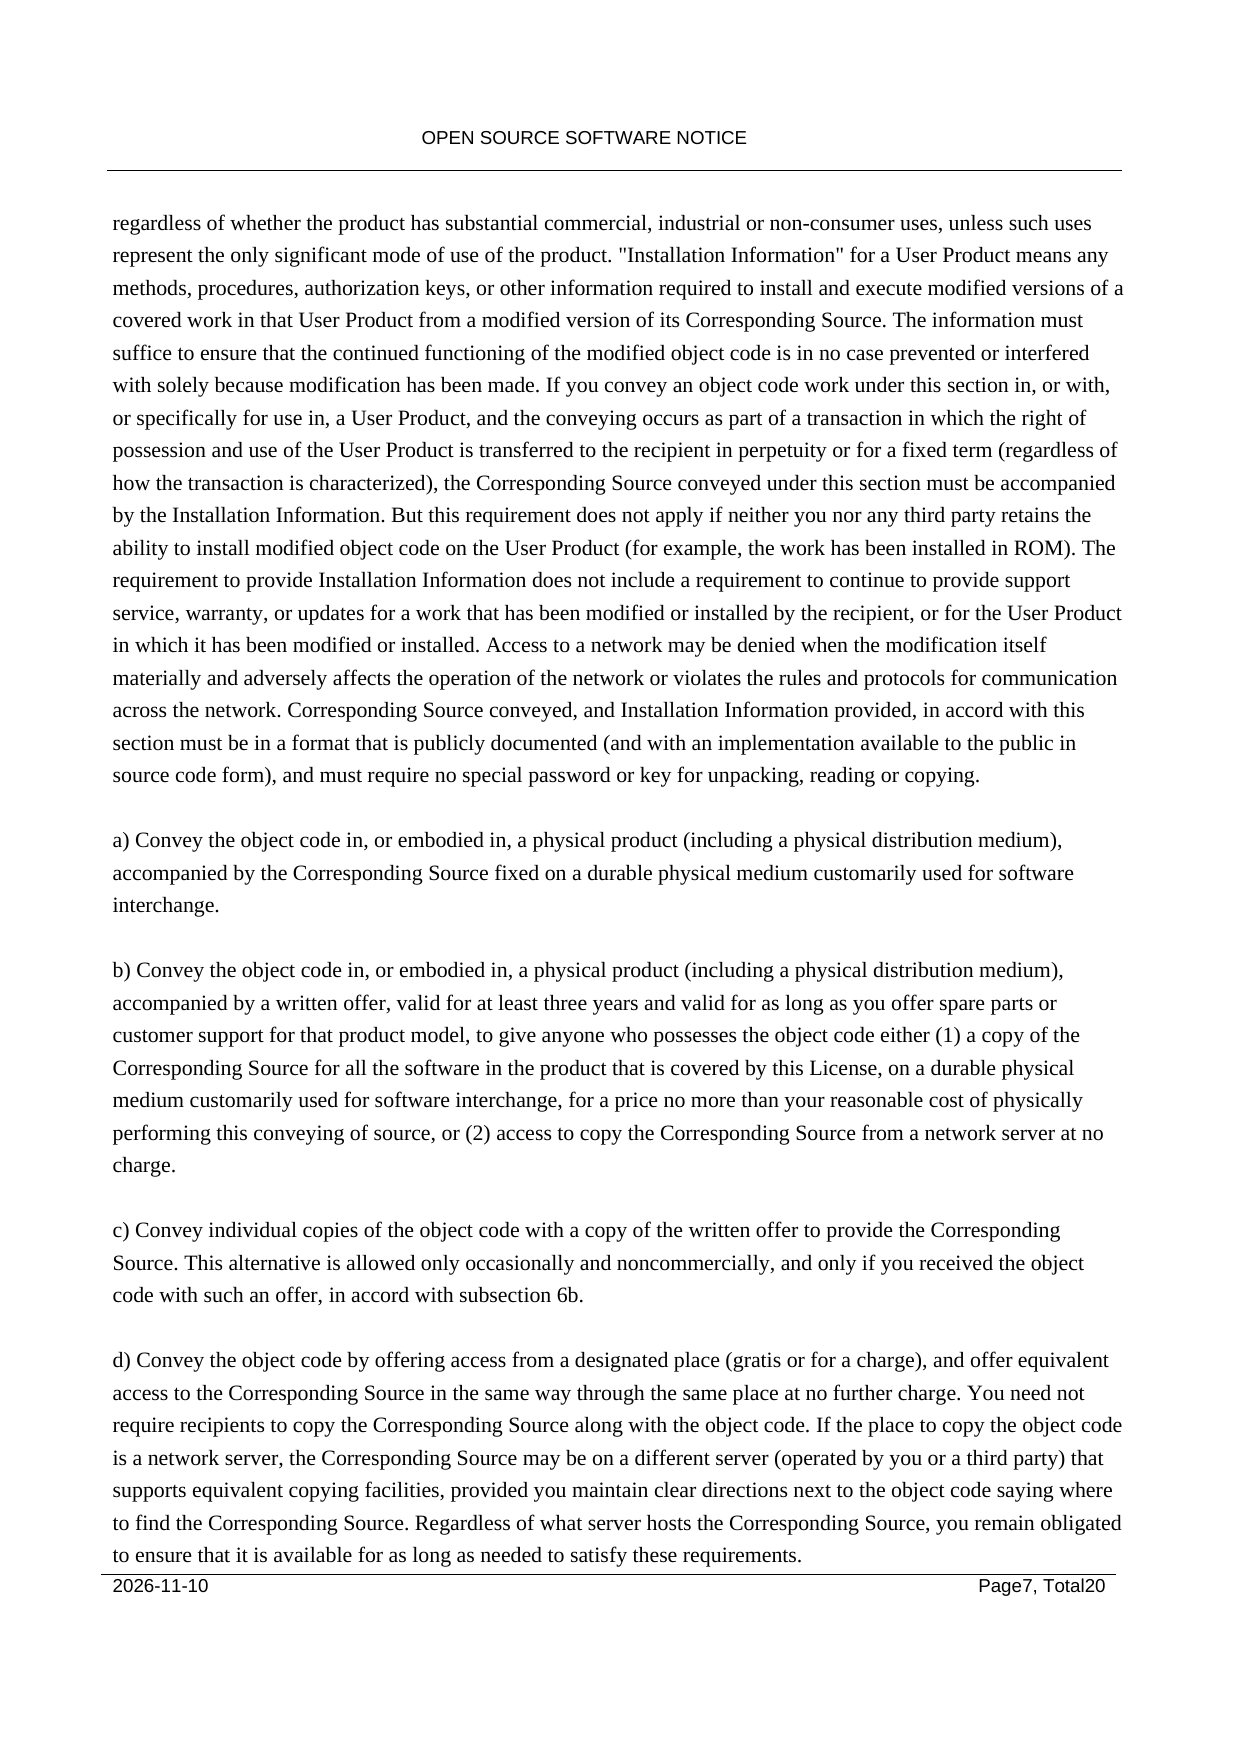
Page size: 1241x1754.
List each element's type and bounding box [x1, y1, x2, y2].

text [112, 206, 1128, 1571]
